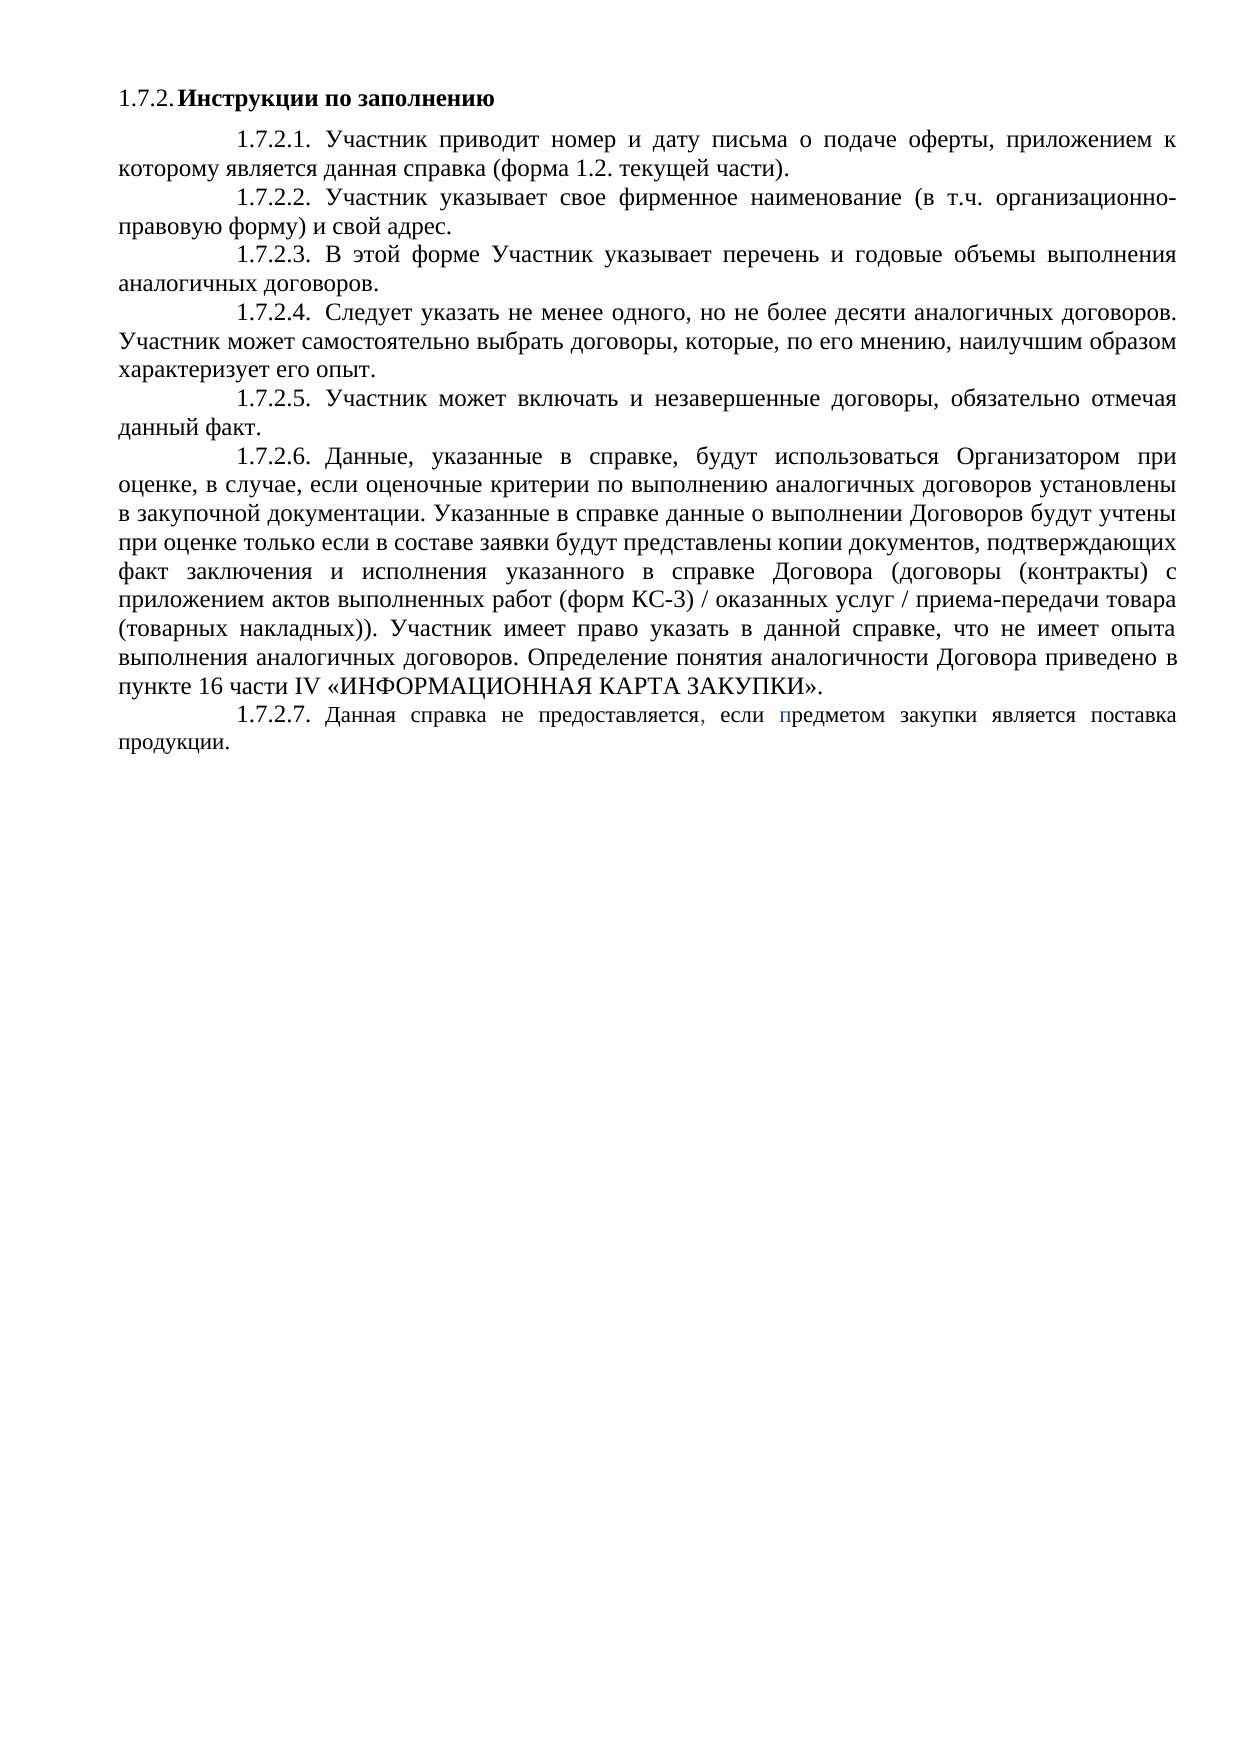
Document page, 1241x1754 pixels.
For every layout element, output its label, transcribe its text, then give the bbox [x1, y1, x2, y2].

list Участник приводит номер и дату письма о подаче оферты, приложением к которому является данная справка (форма 1.4. текущей части). [118, 124, 1178, 182]
list Участник может включать и незавершенные договоры, обязательно отмечая данный факт. [118, 383, 1178, 441]
list Данная справка не предоставляется, если предметом закупки является поставка продукции. [118, 699, 1178, 755]
list Данные, указанные в справке, будут использоваться Организатором при оценке, в случае, если оценочные критерии по выполнению аналогичных договоров установлены в закупочной документации. Указанные в справке данные о выполнении Договоров будут учтены при оценке только если в составе заявки будут представлены копии документов, подтверждающих факт заключения и исполнения указанного в справке Договора (договоры (контракты) с приложением актов выполненных работ (форм КС-3) / оказанных услуг / приема-передачи товара (товарных накладных)). Участник имеет право указать в данной справке, что не имеет опыта выполнения аналогичных договоров. Определение понятия аналогичности Договора приведено в пункте 16 части IV «ИНФОРМАЦИОННАЯ КАРТА ЗАКУПКИ». [118, 441, 1178, 699]
list Следует указать не менее одного, но не более десяти аналогичных договоров. Участник может самостоятельно выбрать договоры, которые, по его мнению, наилучшим образом характеризует его опыт. [118, 297, 1178, 383]
list В этой форме Участник указывает перечень и годовые объемы выполнения аналогичных договоров. [118, 239, 1178, 297]
list Участник указывает свое фирменное наименование (в т.ч. организационно-правовую форму) и свой адрес. [118, 182, 1178, 239]
subtitle Инструкции по заполнению [118, 83, 1178, 112]
